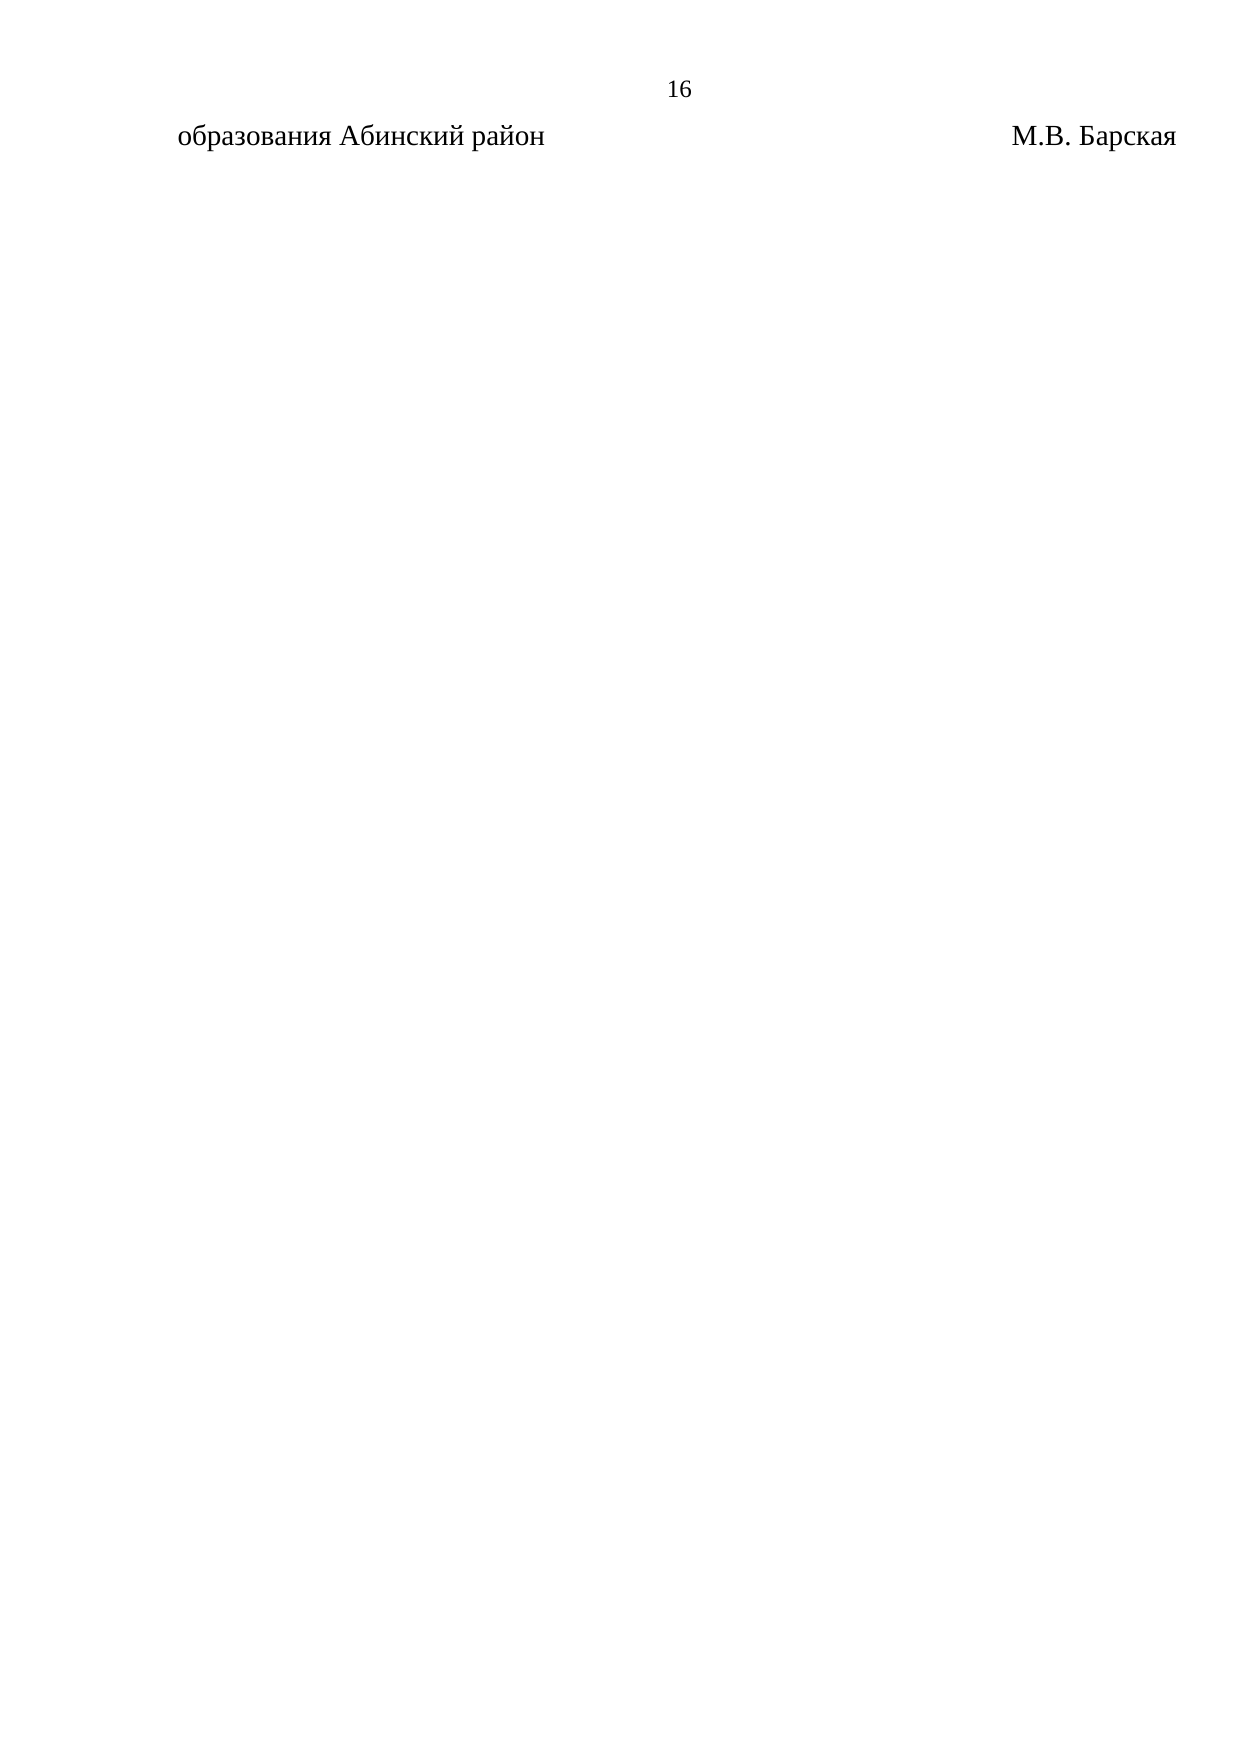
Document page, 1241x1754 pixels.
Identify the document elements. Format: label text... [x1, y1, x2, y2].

text образования Абинский район М.В. Барская [177, 118, 1181, 152]
